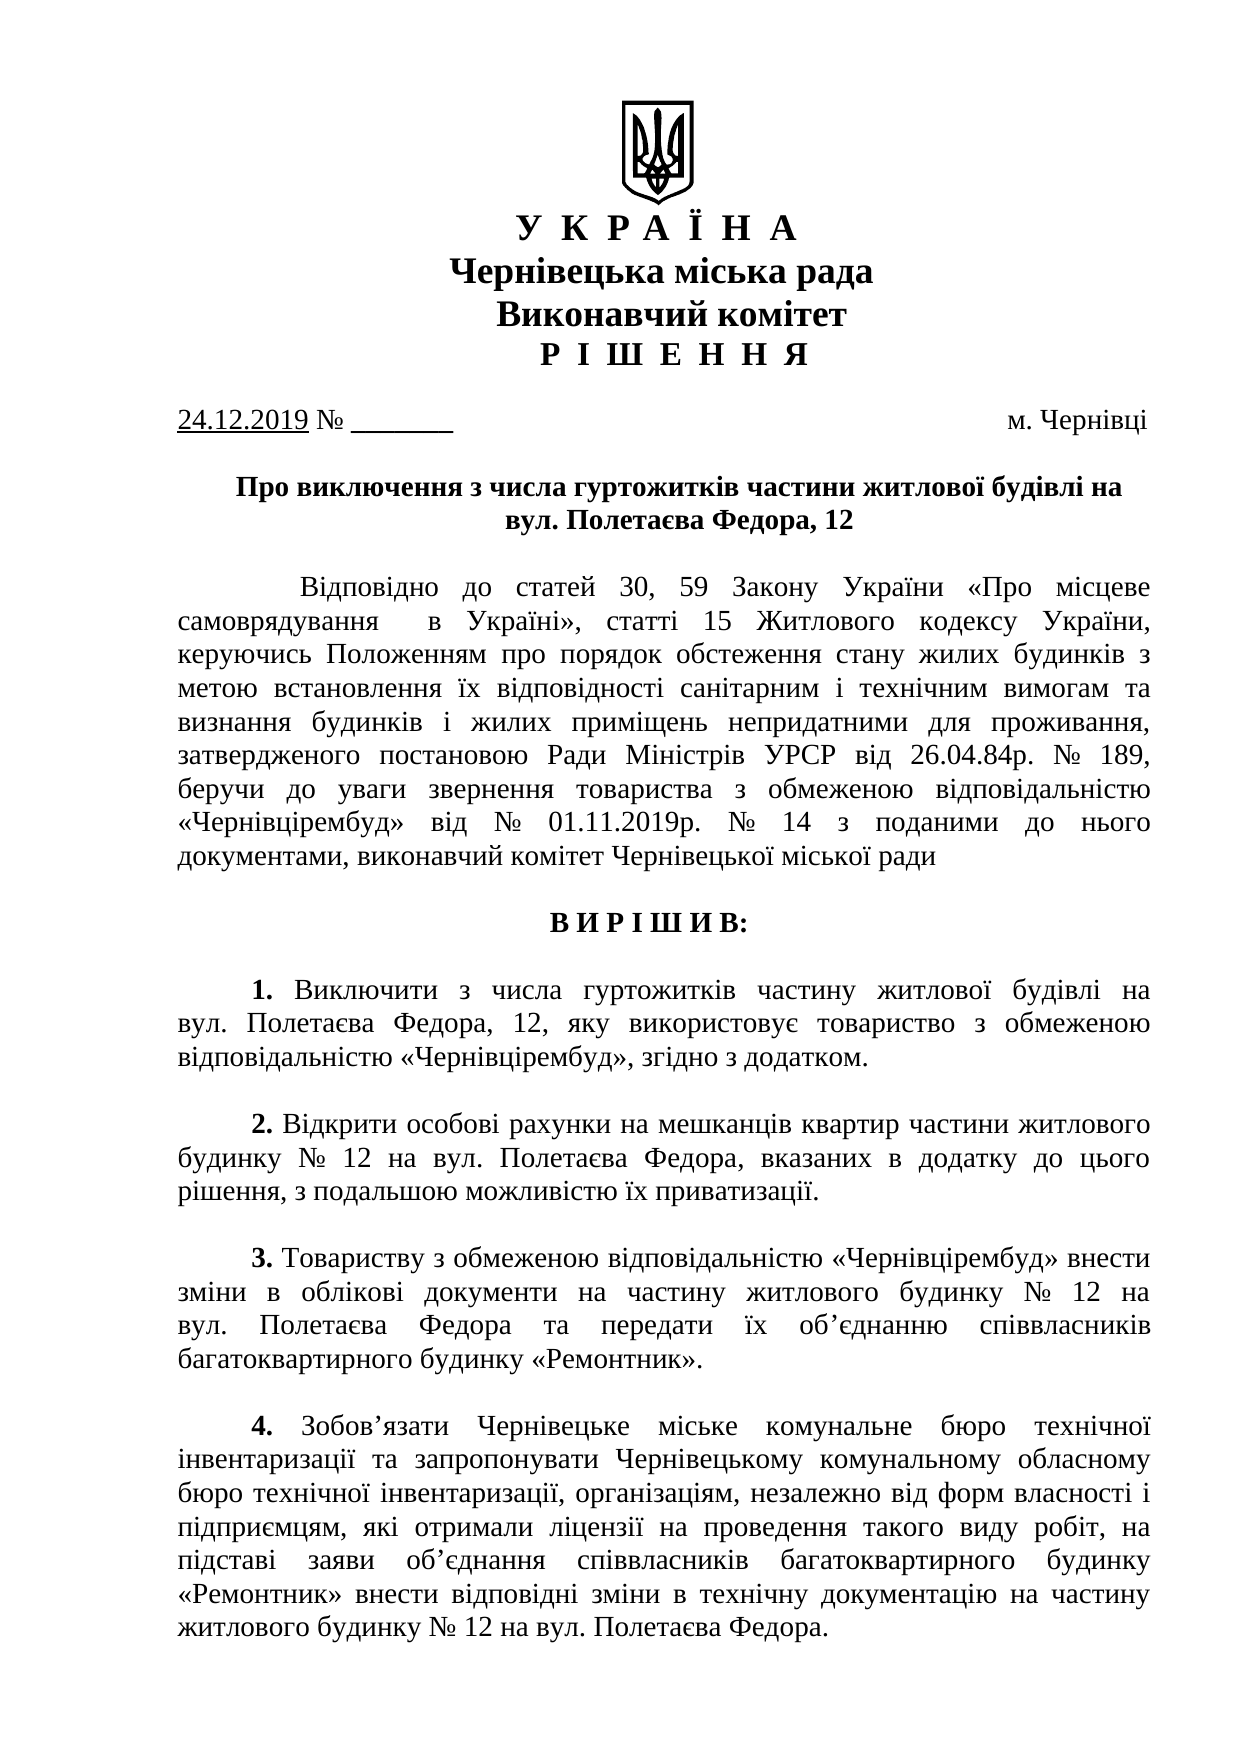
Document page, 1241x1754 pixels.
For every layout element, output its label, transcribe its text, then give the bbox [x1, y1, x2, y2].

text 3. Товариству з обмеженою відповідальністю «Чернівцірембуд» внести зміни в облікові документи на частину житлового будинку № 12 на вул. Полетаєва Федора та передати їх об’єднанню співвласників багатоквартирного будинку «Ремонтник». [177, 1240, 1152, 1374]
text В И Р І Ш И В: [207, 905, 1152, 938]
text Відповідно до статей 30, 59 Закону України «Про місцеве самоврядування в Україні», статті 15 Житлового кодексу України, керуючись Положенням про порядок обстеження стану жилих будинків з метою встановлення їх відповідності санітарним і технічним вимогам та визнання будинків і жилих приміщень непридатними для проживання, затвердженого постановою Ради Міністрів УРСР від 26.04.84р. № 189, беручи до уваги звернення товариства з обмеженою відповідальністю «Чернівцірембуд» від № 01.11.2019р. № 14 з поданими до нього документами, виконавчий комітет Чернівецької міської ради [177, 569, 1152, 871]
subtitle Чернівецька міська рада [177, 248, 1152, 292]
text Виконавчий комітет [177, 292, 1152, 335]
text 1. Виключити з числа гуртожитків частину житлової будівлі на вул. Полетаєва Федора, 12, яку використовує товариство з обмеженою відповідальністю «Чернівцірембуд», згідно з додатком. [177, 972, 1152, 1073]
subtitle 24.12.2019 № _______ м. Чернівці [177, 402, 1152, 435]
text У К Р А Ї Н А [177, 205, 1152, 248]
subtitle Р І Ш Е Н Н Я [177, 335, 1152, 373]
text Про виключення з числа гуртожитків частини житлової будівлі на вул. Полетаєва Федора, 12 [207, 469, 1152, 536]
text 4. Зобов’язати Чернівецьке міське комунальне бюро технічної інвентаризації та запропонувати Чернівецькому комунальному обласному бюро технічної інвентаризації, організаціям, незалежно від форм власності і підприємцям, які отримали ліцензії на проведення такого виду робіт, на підставі заяви об’єднання співвласників багатоквартирного будинку «Ремонтник» внести відповідні зміни в технічну документацію на частину житлового будинку № 12 на вул. Полетаєва Федора. [177, 1408, 1152, 1643]
text 2. Відкрити особові рахунки на мешканців квартир частини житлового будинку № 12 на вул. Полетаєва Федора, вказаних в додатку до цього рішення, з подальшою можливістю їх приватизації. [177, 1106, 1152, 1207]
